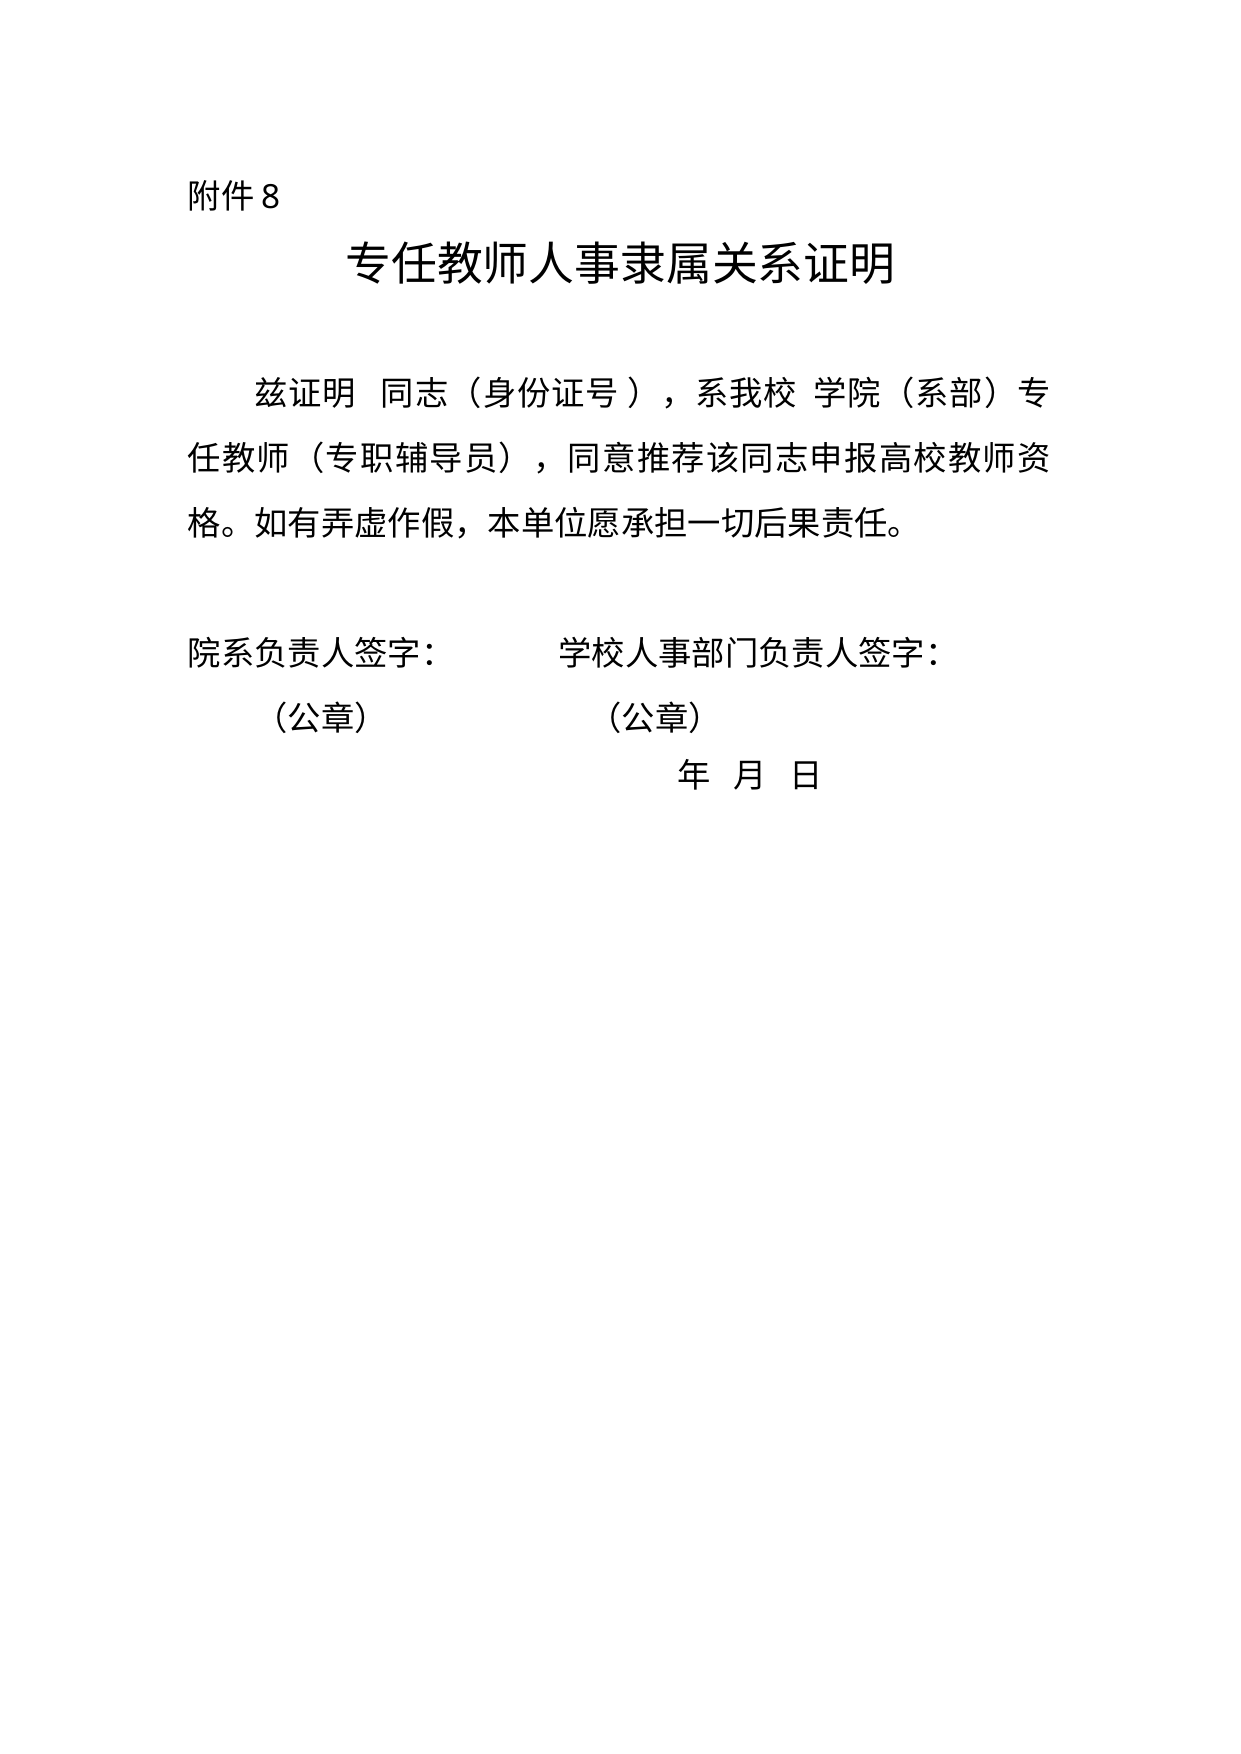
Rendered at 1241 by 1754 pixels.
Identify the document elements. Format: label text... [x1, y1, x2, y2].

text 年 月 日 [187, 748, 1053, 797]
text 院系负责人签字： 学校人事部门负责人签字： [187, 618, 1053, 683]
text 兹证明 同志（身份证号 ），系我校 学院（系部）专任教师（专职辅导员），同意推荐该同志申报高校教师资格。如有弄虚作假，本单位愿承担一切后果责任。 [187, 358, 1053, 553]
text 附件8 [187, 162, 1053, 227]
text （公章） （公章） [187, 683, 1053, 748]
text 专任教师人事隶属关系证明 [187, 227, 1053, 293]
